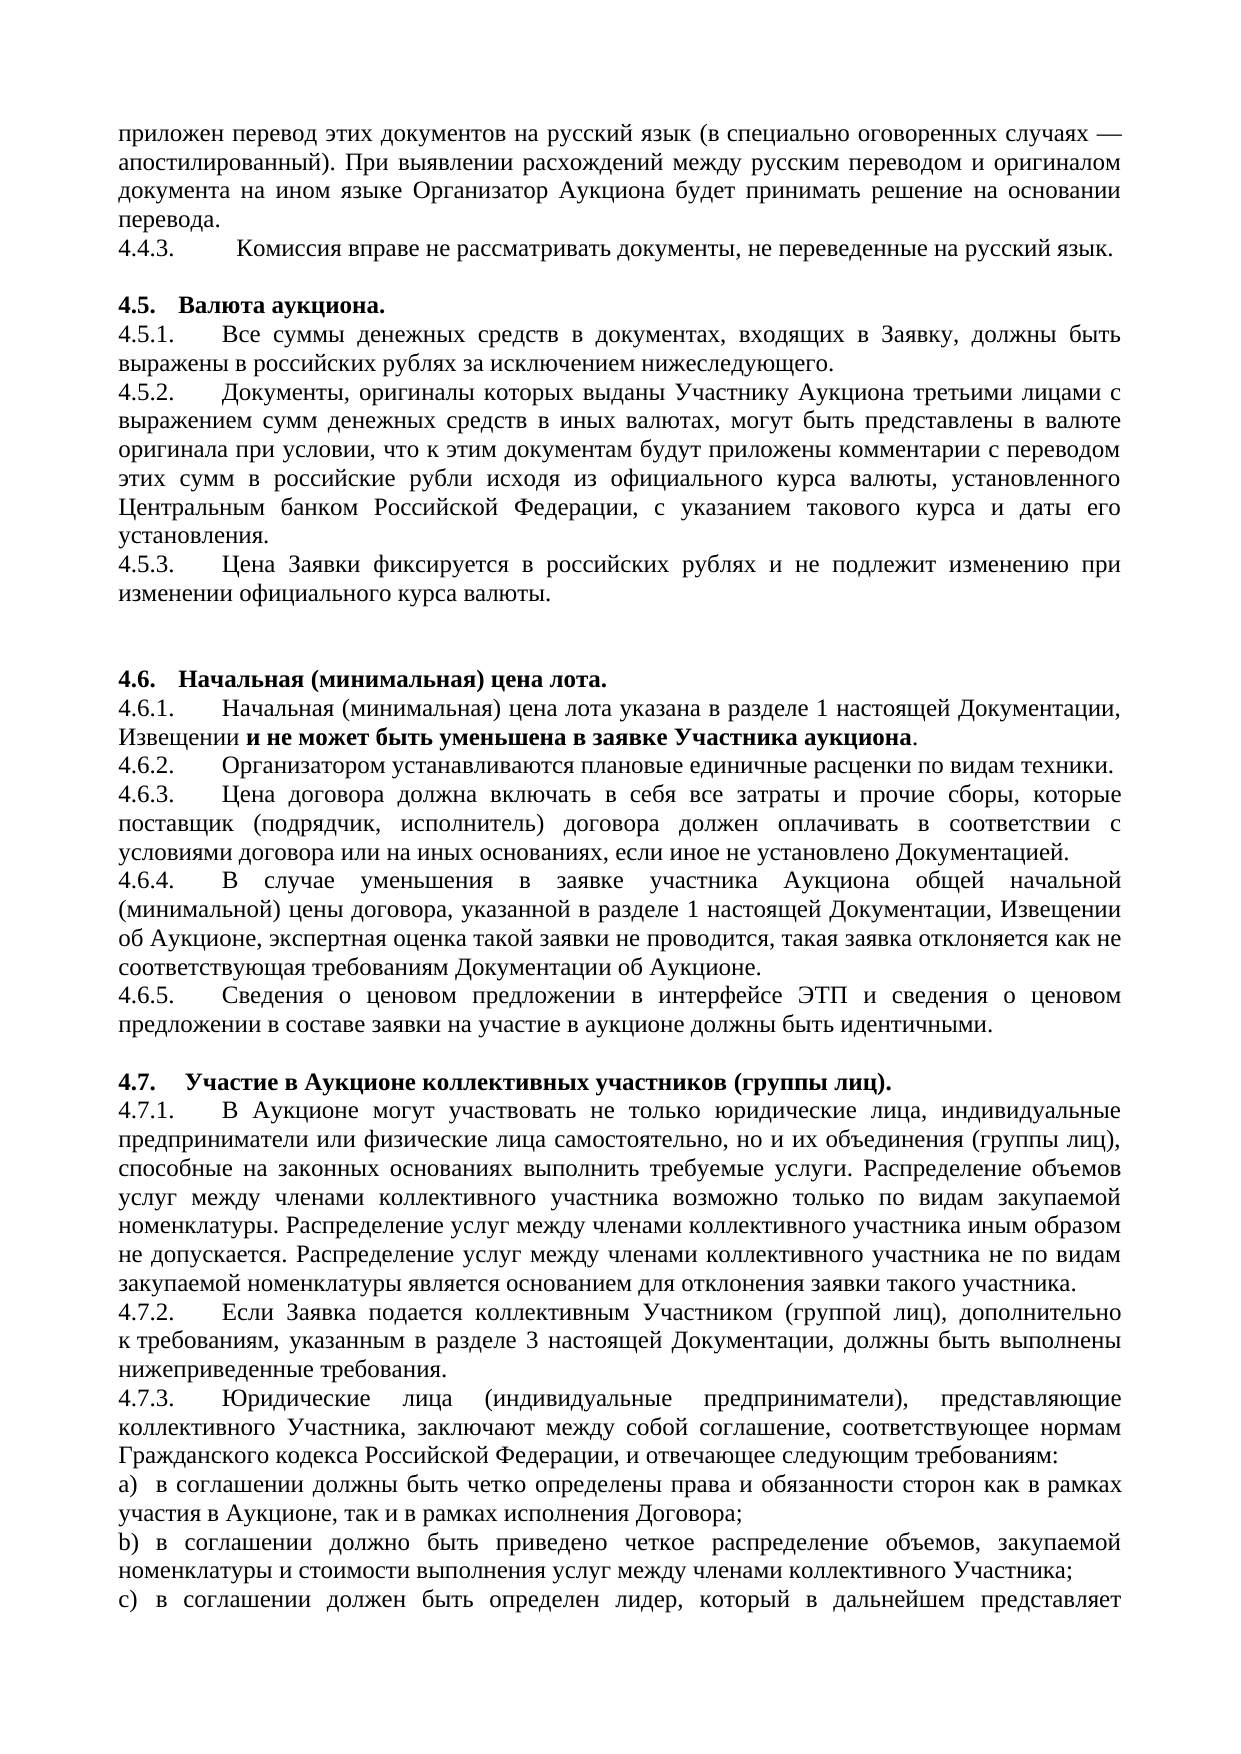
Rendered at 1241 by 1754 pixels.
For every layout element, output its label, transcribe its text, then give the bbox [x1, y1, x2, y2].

list Комиссия вправе не рассматривать документы, не переведенные на русский язык. [118, 233, 1122, 262]
list Начальная (минимальная) цена лота указана в разделе 1 настоящей Документации, Извещении и не может быть уменьшена в заявке Участника аукциона. [118, 693, 1122, 751]
list Документы, оригиналы которых выданы Участнику Аукциона третьими лицами с выражением сумм денежных средств в иных валютах, могут быть представлены в валюте оригинала при условии, что к этим документам будут приложены комментарии с переводом этих сумм в российские рубли исходя из официального курса валюты, установленного Центральным банком Российской Федерации, с указанием такового курса и даты его установления. [118, 377, 1122, 549]
list Если Заявка подается коллективным Участником (группой лиц), дополнительно к требованиям, указанным в разделе 3 настоящей Документации, должны быть выполнены нижеприведенные требования. [118, 1297, 1122, 1383]
list Сведения о ценовом предложении в интерфейсе ЭТП и сведения о ценовом предложении в составе заявки на участие в аукционе должны быть идентичными. [118, 981, 1122, 1038]
subtitle Цена договора должна включать в себя все затраты и прочие сборы, которые поставщик (подрядчик, исполнитель) договора должен оплачивать в соответствии с условиями договора или на иных основаниях, если иное не установлено Документацией. [118, 779, 1122, 866]
list Юридические лица (индивидуальные предприниматели), представляющие коллективного Участника, заключают между собой соглашение, соответствующее нормам Гражданского кодекса Российской Федерации, и отвечающее следующим требованиям: [118, 1383, 1122, 1469]
subtitle Начальная (минимальная) цена лота. [118, 664, 1122, 693]
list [118, 1584, 1122, 1613]
subtitle Валюта аукциона. [118, 291, 1122, 319]
list В Аукционе могут участвовать не только юридические лица, индивидуальные предприниматели или физические лица самостоятельно, но и их объединения (группы лиц), способные на законных основаниях выполнить требуемые услуги. Распределение объемов услуг между членами коллективного участника возможно только по видам закупаемой номенклатуры. Распределение услуг между членами коллективного участника иным образом не допускается. Распределение услуг между членами коллективного участника не по видам закупаемой номенклатуры является основанием для отклонения заявки такого участника. [118, 1096, 1122, 1297]
list Цена Заявки фиксируется в российских рублях и не подлежит изменению при изменении официального курса валюты. [118, 549, 1122, 607]
list в соглашении должно быть приведено четкое распределение объемов, закупаемой номенклатуры и стоимости выполнения услуг между членами коллективного Участника; [118, 1527, 1122, 1584]
list В случае уменьшения в заявке участника Аукциона общей начальной (минимальной) цены договора, указанной в разделе 1 настоящей Документации, Извещении об Аукционе, экспертная оценка такой заявки не проводится, такая заявка отклоняется как не соответствующая требованиям Документации об Аукционе. [118, 866, 1122, 981]
subtitle Участие в Аукционе коллективных участников (группы лиц). [118, 1067, 1122, 1096]
list в соглашении должны быть четко определены права и обязанности сторон как в рамках участия в Аукционе, так и в рамках исполнения Договора; [118, 1469, 1122, 1527]
list Все суммы денежных средств в документах, входящих в Заявку, должны быть выражены в российских рублях за исключением нижеследующего. [118, 319, 1122, 377]
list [118, 118, 1122, 233]
list Организатором устанавливаются плановые единичные расценки по видам техники. [118, 751, 1122, 779]
